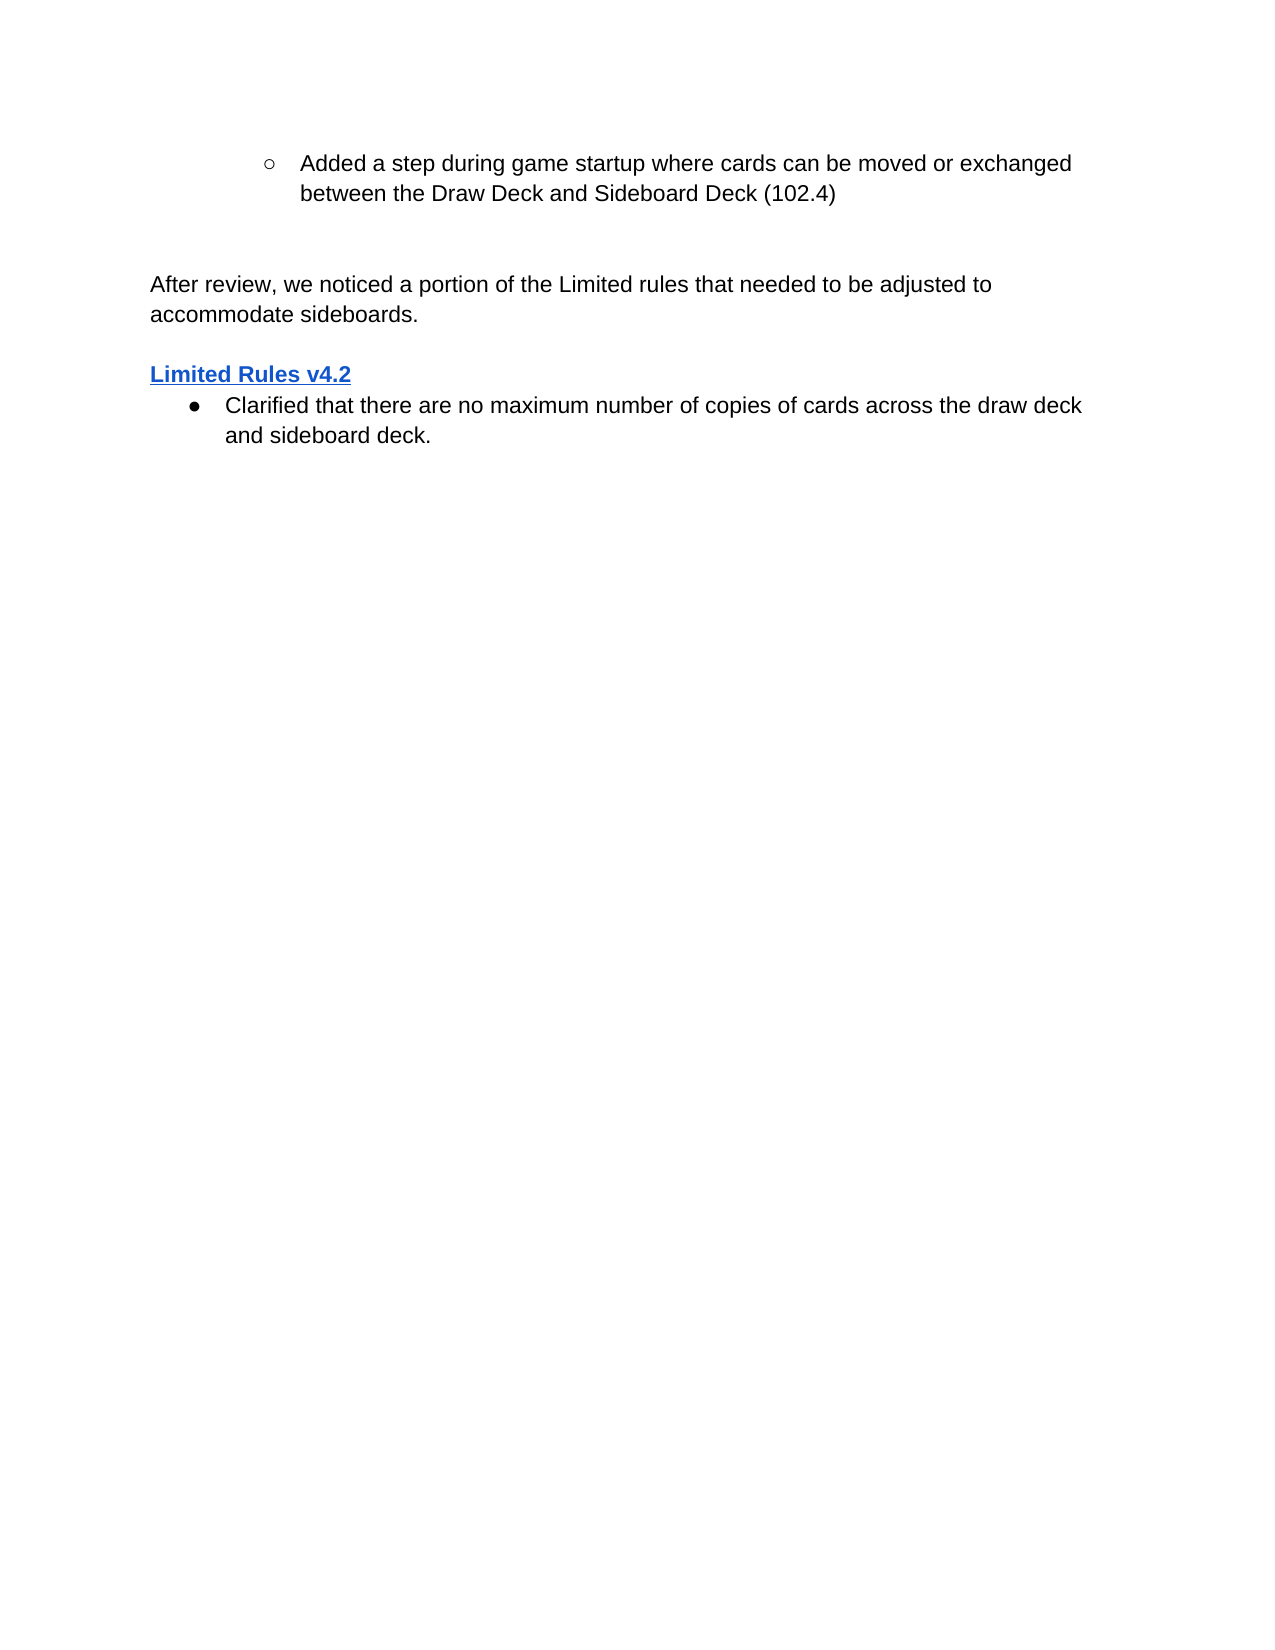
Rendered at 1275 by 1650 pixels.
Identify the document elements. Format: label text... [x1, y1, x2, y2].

text After review, we noticed a portion of the Limited rules that needed to be adjusted to accommodate sideboards. [150, 271, 1125, 327]
text Limited Rules v4.2 [150, 361, 1125, 388]
list Clarified that there are no maximum number of copies of cards across the draw deck and sideboard deck. [187, 392, 1125, 448]
list Added a step during game startup where cards can be moved or exchanged between the Draw Deck and Sideboard Deck (102.4) [262, 150, 1125, 207]
